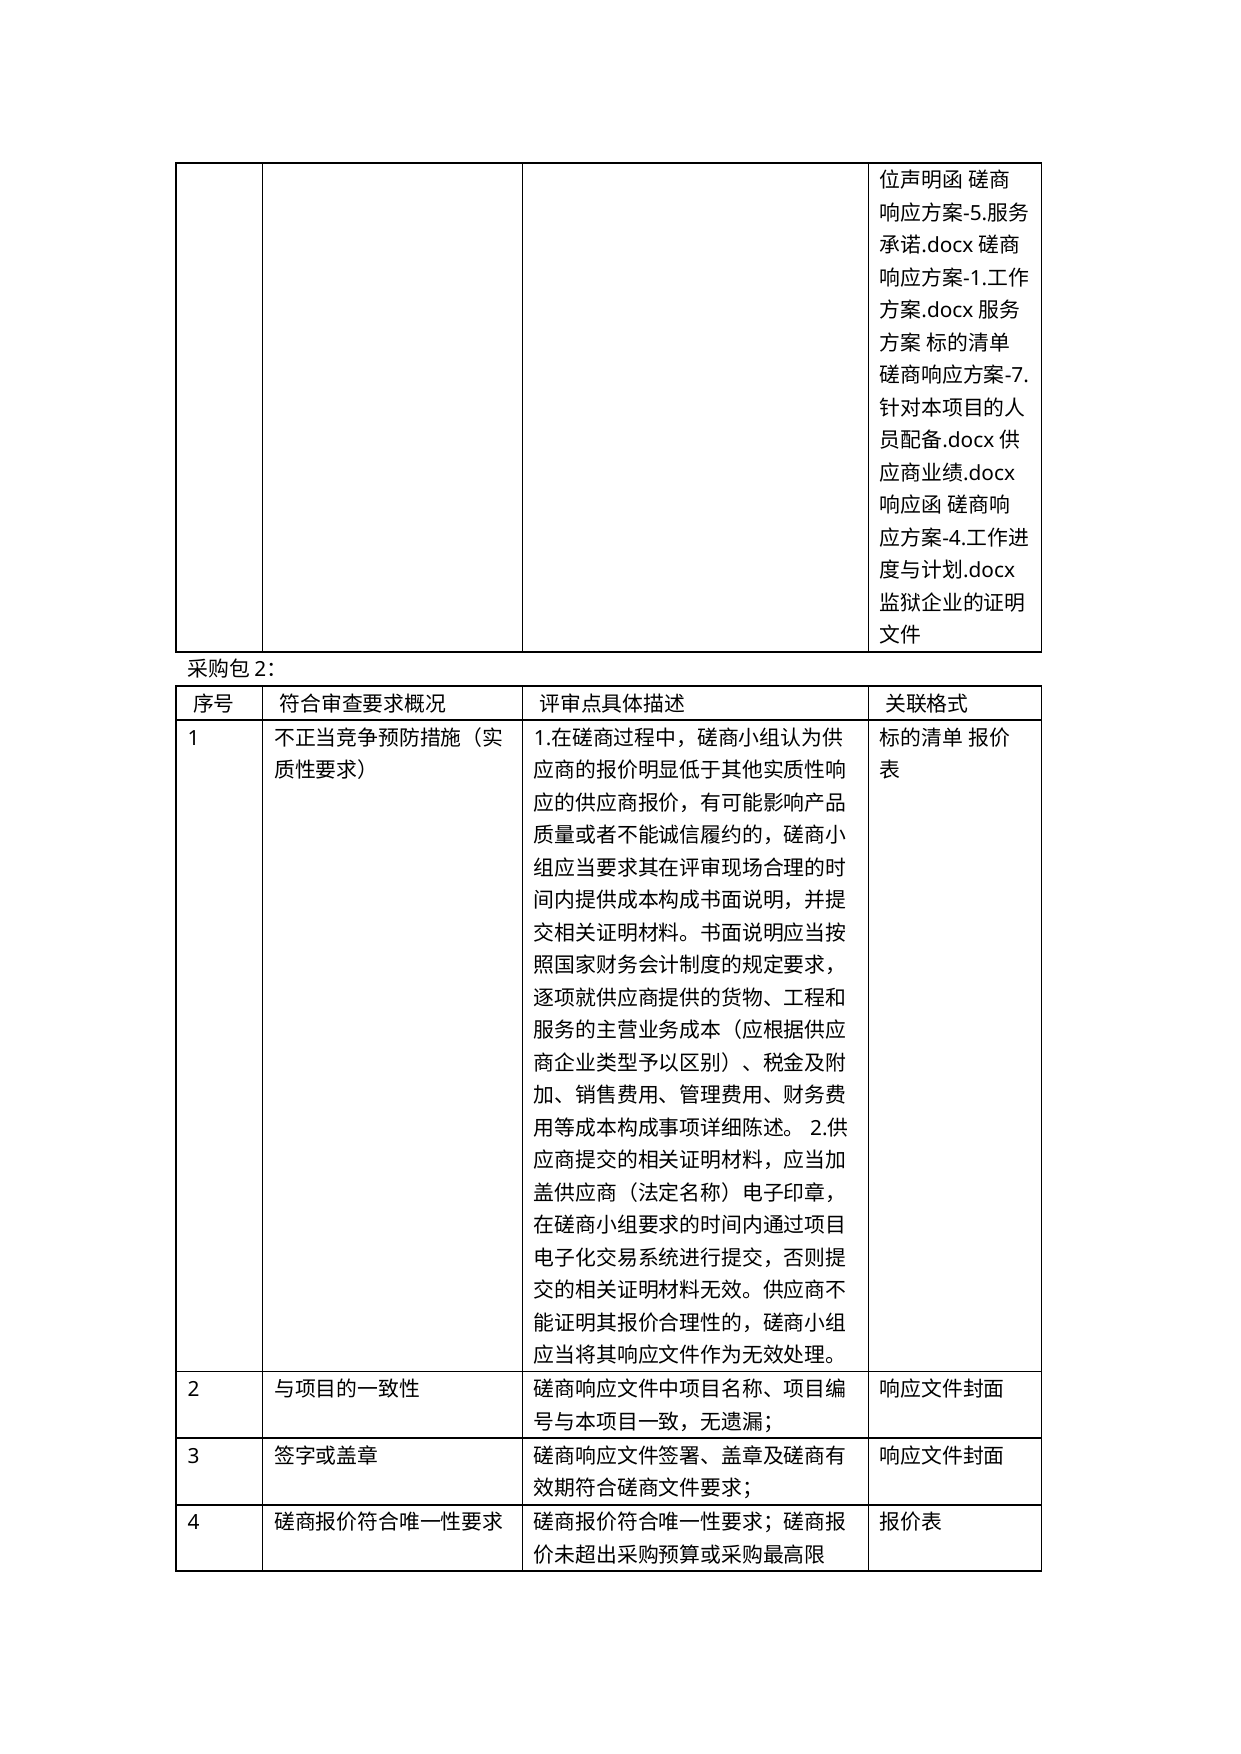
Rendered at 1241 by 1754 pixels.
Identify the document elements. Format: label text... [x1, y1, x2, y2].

text 采购包2： [187, 653, 1053, 685]
table_cell 响应文件封面 [869, 1439, 1041, 1504]
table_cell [523, 164, 868, 651]
table_cell 磋商响应文件签署、盖章及磋商有效期符合磋商文件要求； [523, 1439, 868, 1504]
table_cell 磋商响应文件中项目名称、项目编号与本项目一致，无遗漏； [523, 1372, 868, 1437]
table_cell 3 [177, 1439, 262, 1504]
table_cell 签字或盖章 [263, 1439, 522, 1504]
table_cell 2 [177, 1372, 262, 1437]
table_cell 1 [177, 721, 262, 1371]
table_header 符合审查要求概况 [263, 687, 522, 719]
table_cell 7 [177, 164, 262, 651]
table_header 序号 [177, 687, 262, 719]
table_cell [263, 164, 522, 651]
table_header 关联格式 [869, 687, 1041, 719]
table_cell 不正当竞争预防措施（实质性要求） [263, 721, 522, 1371]
table_cell 4 [177, 1506, 262, 1570]
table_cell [869, 164, 1041, 651]
table_cell 报价表 [869, 1506, 1041, 1570]
table_cell 标的清单 报价表 [869, 721, 1041, 1371]
table_cell 响应文件封面 [869, 1372, 1041, 1437]
table_cell 磋商报价符合唯一性要求 [263, 1506, 522, 1570]
table_cell 与项目的一致性 [263, 1372, 522, 1437]
table_header 评审点具体描述 [523, 687, 868, 719]
table_cell 1.在磋商过程中，磋商小组认为供应商的报价明显低于其他实质性响应的供应商报价，有可能影响产品质量或者不能诚信履约的，磋商小组应当要求其在评审现场合理的时间内提供成本构成书面说明，并提交相关证明材料。书面说明应当按照国家财务会计制度的规定要求，逐项就供应商提供的货物、工程和服务的主营业务成本（应根据供应商企业类型予以区别）、税金及附加、销售费用、管理费用、财务费用等成本构成事项详细陈述。 2.供应商提交的相关证明材料，应当加盖供应商（法定名称）电子印章，在磋商小组要求的时间内通过项目电子化交易系统进行提交，否则提交的相关证明材料无效。供应商不能证明其报价合理性的，磋商小组应当将其响应文件作为无效处理。 [523, 721, 868, 1371]
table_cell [523, 1506, 868, 1570]
